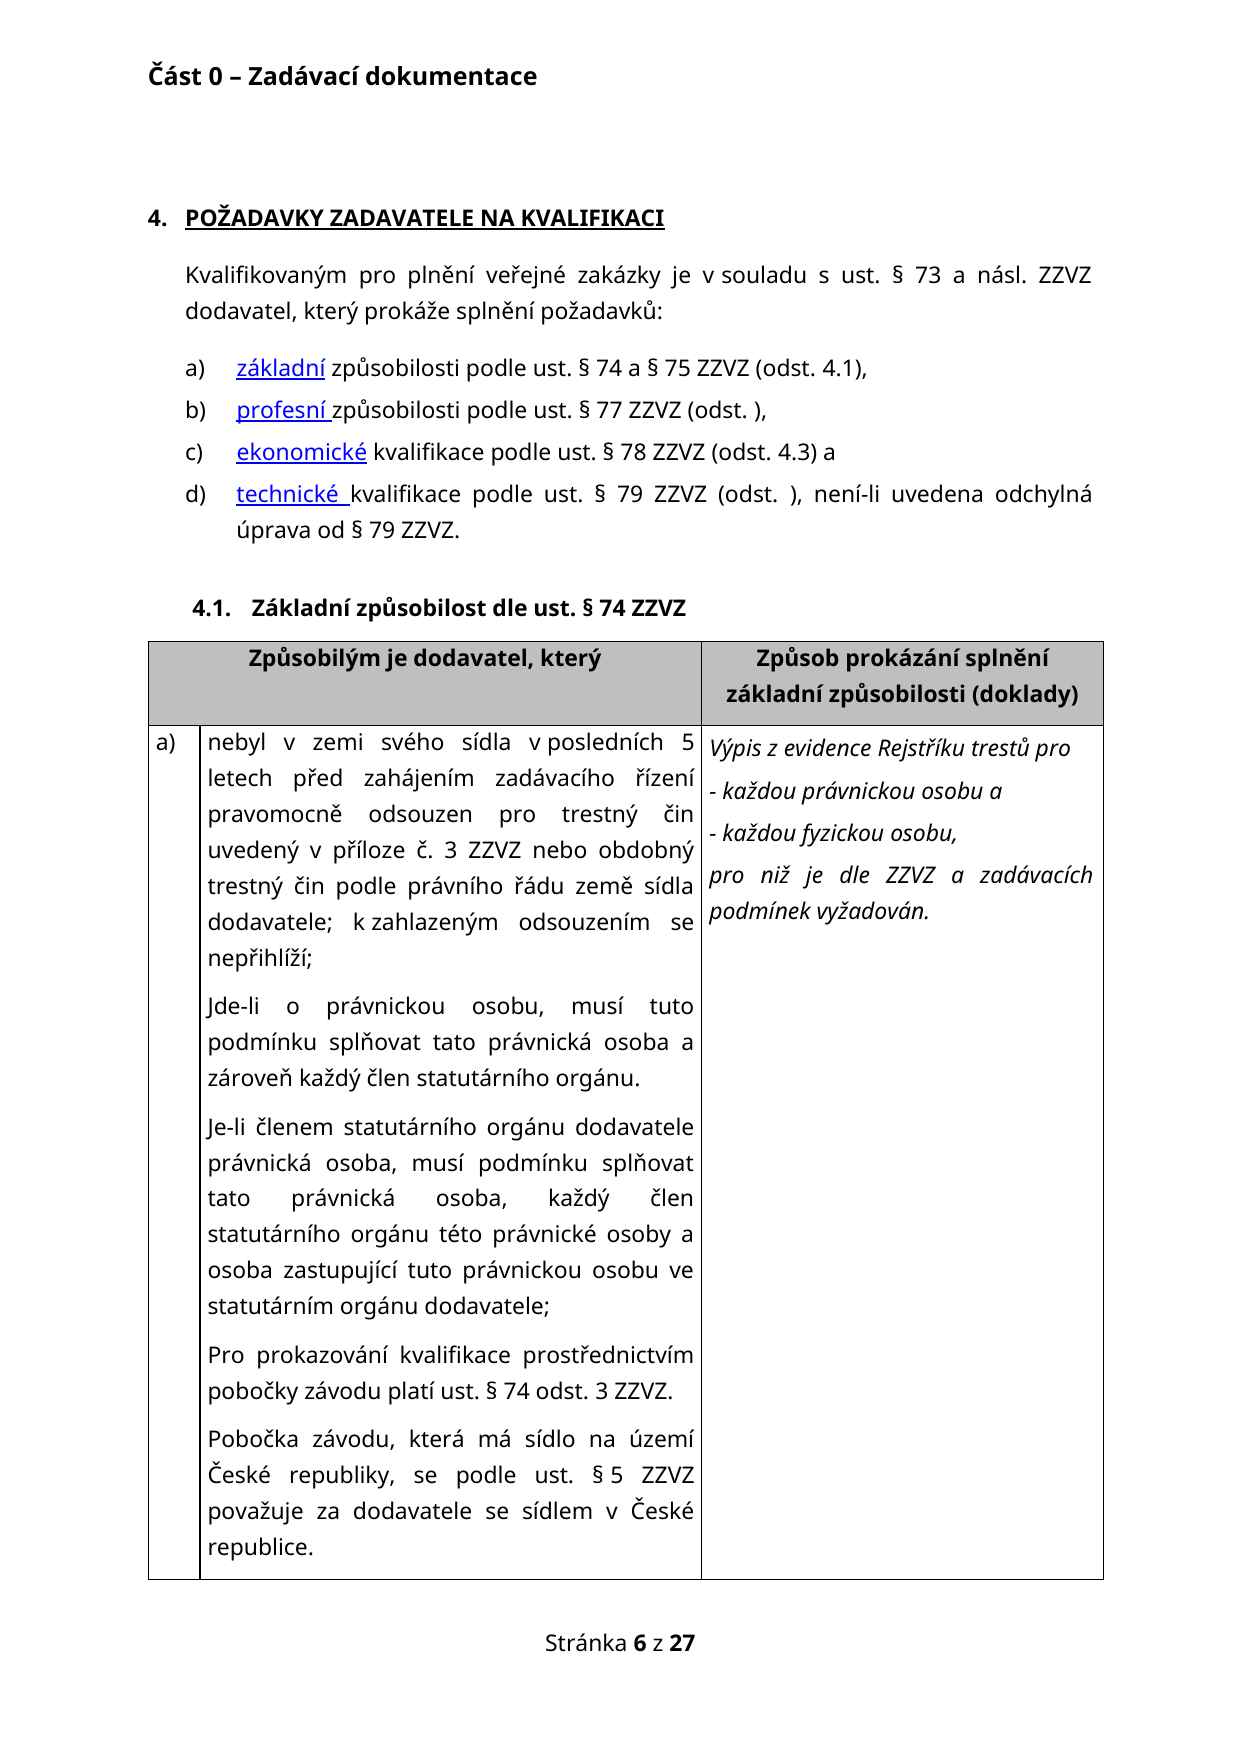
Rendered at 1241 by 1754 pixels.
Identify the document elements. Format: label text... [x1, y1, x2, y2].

list profesní způsobilosti podle ust. § 77 ZZVZ (odst. 4.2), [185, 394, 1092, 425]
table_header Způsobilým je dodavatel, který [149, 642, 701, 725]
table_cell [201, 726, 701, 1578]
table_header Způsob prokázání splnění základní způsobilosti (doklady) [702, 642, 1103, 725]
list technické kvalifikace podle ust. § 79 ZZVZ (odst. 4.4), není-li uvedena odchylná úprava od § 79 ZZVZ. [185, 478, 1092, 545]
subtitle POŽADAVKY ZADAVATELE NA KVALIFIKACI [148, 202, 1092, 233]
list ekonomické kvalifikace podle ust. § 78 ZZVZ (odst. 4.3) a [185, 436, 1092, 467]
list základní způsobilosti podle ust. § 74 a § 75 ZZVZ (odst. 4.1), [185, 351, 1092, 383]
table_cell a) [149, 726, 199, 1578]
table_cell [702, 726, 1103, 1578]
list Kvalifikovaným pro plnění veřejné zakázky je v souladu s ust. § 73 a násl. ZZVZ dodavatel, který prokáže splnění požadavků: [185, 259, 1092, 326]
subtitle Základní způsobilost dle ust. § 74 ZZVZ [192, 592, 1092, 623]
